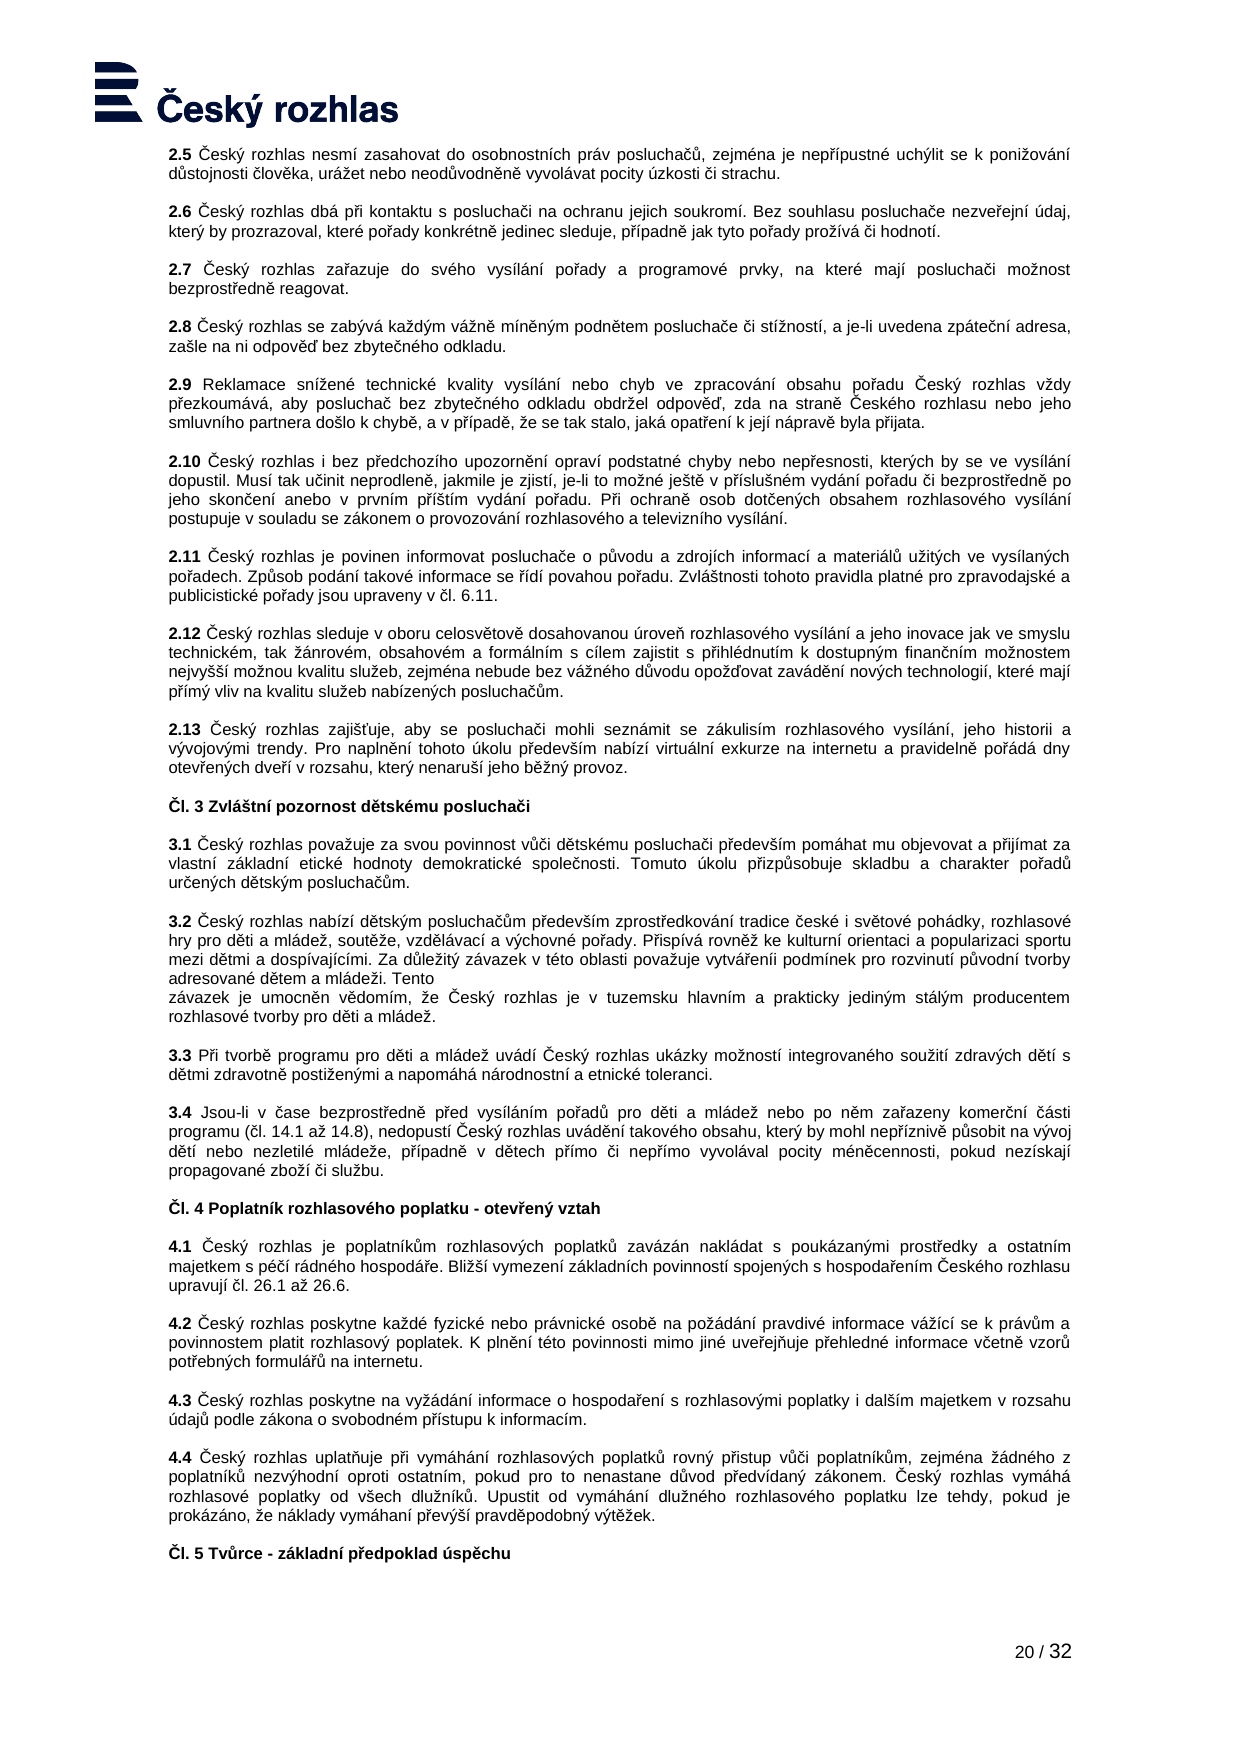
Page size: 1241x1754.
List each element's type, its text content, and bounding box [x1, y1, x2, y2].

text 4.4 Český rozhlas uplatňuje při vymáhání rozhlasových poplatků rovný přistup vůči poplatníkům, zejména žádného z poplatníků nezvýhodní oproti ostatním, pokud pro to nenastane důvod předvídaný zákonem. Český rozhlas vymáhá rozhlasové poplatky od všech dlužníků. Upustit od vymáhání dlužného rozhlasového poplatku lze tehdy, pokud je prokázáno, že náklady vymáhaní převýší pravděpodobný výtěžek. [168, 1448, 1072, 1525]
text Čl. 3 Zvláštní pozornost dětskému posluchači [168, 796, 1072, 816]
text 4.1 Český rozhlas je poplatníkům rozhlasových poplatků zavázán nakládat s poukázanými prostředky a ostatním majetkem s péčí rádného hospodáře. Bližší vymezení základních povinností spojených s hospodařením Českého rozhlasu upravují čl. 26.1 až 26.6. [168, 1237, 1072, 1295]
text závazek je umocněn vědomím, že Český rozhlas je v tuzemsku hlavním a prakticky jediným stálým producentem rozhlasové tvorby pro děti a mládež. [168, 988, 1072, 1026]
text 2.12 Český rozhlas sleduje v oboru celosvětově dosahovanou úroveň rozhlasového vysílání a jeho inovace jak ve smyslu technickém, tak žánrovém, obsahovém a formálním s cílem zajistit s přihlédnutím k dostupným finančním možnostem nejvyšší možnou kvalitu služeb, zejména nebude bez vážného důvodu opožďovat zavádění nových technologií, které mají přímý vliv na kvalitu služeb nabízených posluchačům. [168, 624, 1072, 701]
text 3.2 Český rozhlas nabízí dětským posluchačům především zprostředkování tradice české i světové pohádky, rozhlasové hry pro děti a mládež, soutěže, vzdělávací a výchovné pořady. Přispívá rovněž ke kulturní orientaci a popularizaci sportu mezi dětmi a dospívajícími. Za důležitý závazek v této oblasti považuje vytvářeníi podmínek pro rozvinutí původní tvorby adresované dětem a mládeži. Tento [168, 911, 1072, 988]
text 2.9 Reklamace snížené technické kvality vysílání nebo chyb ve zpracování obsahu pořadu Český rozhlas vždy přezkoumává, aby posluchač bez zbytečného odkladu obdržel odpověď, zda na straně Českého rozhlasu nebo jeho smluvního partnera došlo k chybě, a v případě, že se tak stalo, jaká opatření k její nápravě byla přijata. [168, 375, 1072, 432]
text Čl. 4 Poplatník rozhlasového poplatku - otevřený vztah [168, 1199, 1072, 1218]
text 2.7 Český rozhlas zařazuje do svého vysílání pořady a programové prvky, na které mají posluchači možnost bezprostředně reagovat. [168, 260, 1072, 298]
text 3.4 Jsou-li v čase bezprostředně před vysíláním pořadů pro děti a mládež nebo po něm zařazeny komerční části programu (čl. 14.1 až 14.8), nedopustí Český rozhlas uvádění takového obsahu, který by mohl nepříznivě působit na vývoj dětí nebo nezletilé mládeže, případně v dětech přímo či nepřímo vyvolával pocity méněcennosti, pokud nezískají propagované zboží či službu. [168, 1103, 1072, 1180]
picture [95, 62, 398, 128]
text 2.11 Český rozhlas je povinen informovat posluchače o původu a zdrojích informací a materiálů užitých ve vysílaných pořadech. Způsob podání takové informace se řídí povahou pořadu. Zvláštnosti tohoto pravidla platné pro zpravodajské a publicistické pořady jsou upraveny v čl. 6.11. [168, 547, 1072, 605]
text 2.10 Český rozhlas i bez předchozího upozornění opraví podstatné chyby nebo nepřesnosti, kterých by se ve vysílání dopustil. Musí tak učinit neprodleně, jakmile je zjistí, je-li to možné ještě v příslušném vydání pořadu či bezprostředně po jeho skončení anebo v prvním příštím vydání pořadu. Při ochraně osob dotčených obsahem rozhlasového vysílání postupuje v souladu se zákonem o provozování rozhlasového a televizního vysílání. [168, 451, 1072, 528]
text 3.3 Při tvorbě programu pro děti a mládež uvádí Český rozhlas ukázky možností integrovaného soužití zdravých dětí s dětmi zdravotně postiženými a napomáhá národnostní a etnické toleranci. [168, 1046, 1072, 1084]
text 3.1 Český rozhlas považuje za svou povinnost vůči dětskému posluchači především pomáhat mu objevovat a přijímat za vlastní základní etické hodnoty demokratické společnosti. Tomuto úkolu přizpůsobuje skladbu a charakter pořadů určených dětským posluchačům. [168, 835, 1072, 892]
text 2.6 Český rozhlas dbá při kontaktu s posluchači na ochranu jejich soukromí. Bez souhlasu posluchače nezveřejní údaj, který by prozrazoval, které pořady konkrétně jedinec sleduje, případně jak tyto pořady prožívá či hodnotí. [168, 202, 1072, 241]
text 2.13 Český rozhlas zajišťuje, aby se posluchači mohli seznámit se zákulisím rozhlasového vysílání, jeho historii a vývojovými trendy. Pro naplnění tohoto úkolu především nabízí virtuální exkurze na internetu a pravidelně pořádá dny otevřených dveří v rozsahu, který nenaruší jeho běžný provoz. [168, 720, 1072, 777]
text 4.3 Český rozhlas poskytne na vyžádání informace o hospodaření s rozhlasovými poplatky i dalším majetkem v rozsahu údajů podle zákona o svobodném přístupu k informacím. [168, 1391, 1072, 1429]
text Čl. 5 Tvůrce - základní předpoklad úspěchu [168, 1544, 1072, 1563]
text 4.2 Český rozhlas poskytne každé fyzické nebo právnické osobě na požádání pravdivé informace vážící se k právům a povinnostem platit rozhlasový poplatek. K plnění této povinnosti mimo jiné uveřejňuje přehledné informace včetně vzorů potřebných formulářů na internetu. [168, 1314, 1072, 1371]
text 2.8 Český rozhlas se zabývá každým vážně míněným podnětem posluchače či stížností, a je-li uvedena zpáteční adresa, zašle na ni odpověď bez zbytečného odkladu. [168, 317, 1072, 356]
text 2.5 Český rozhlas nesmí zasahovat do osobnostních práv posluchačů, zejména je nepřípustné uchýlit se k ponižování důstojnosti člověka, urážet nebo neodůvodněně vyvolávat pocity úzkosti či strachu. [168, 145, 1072, 183]
